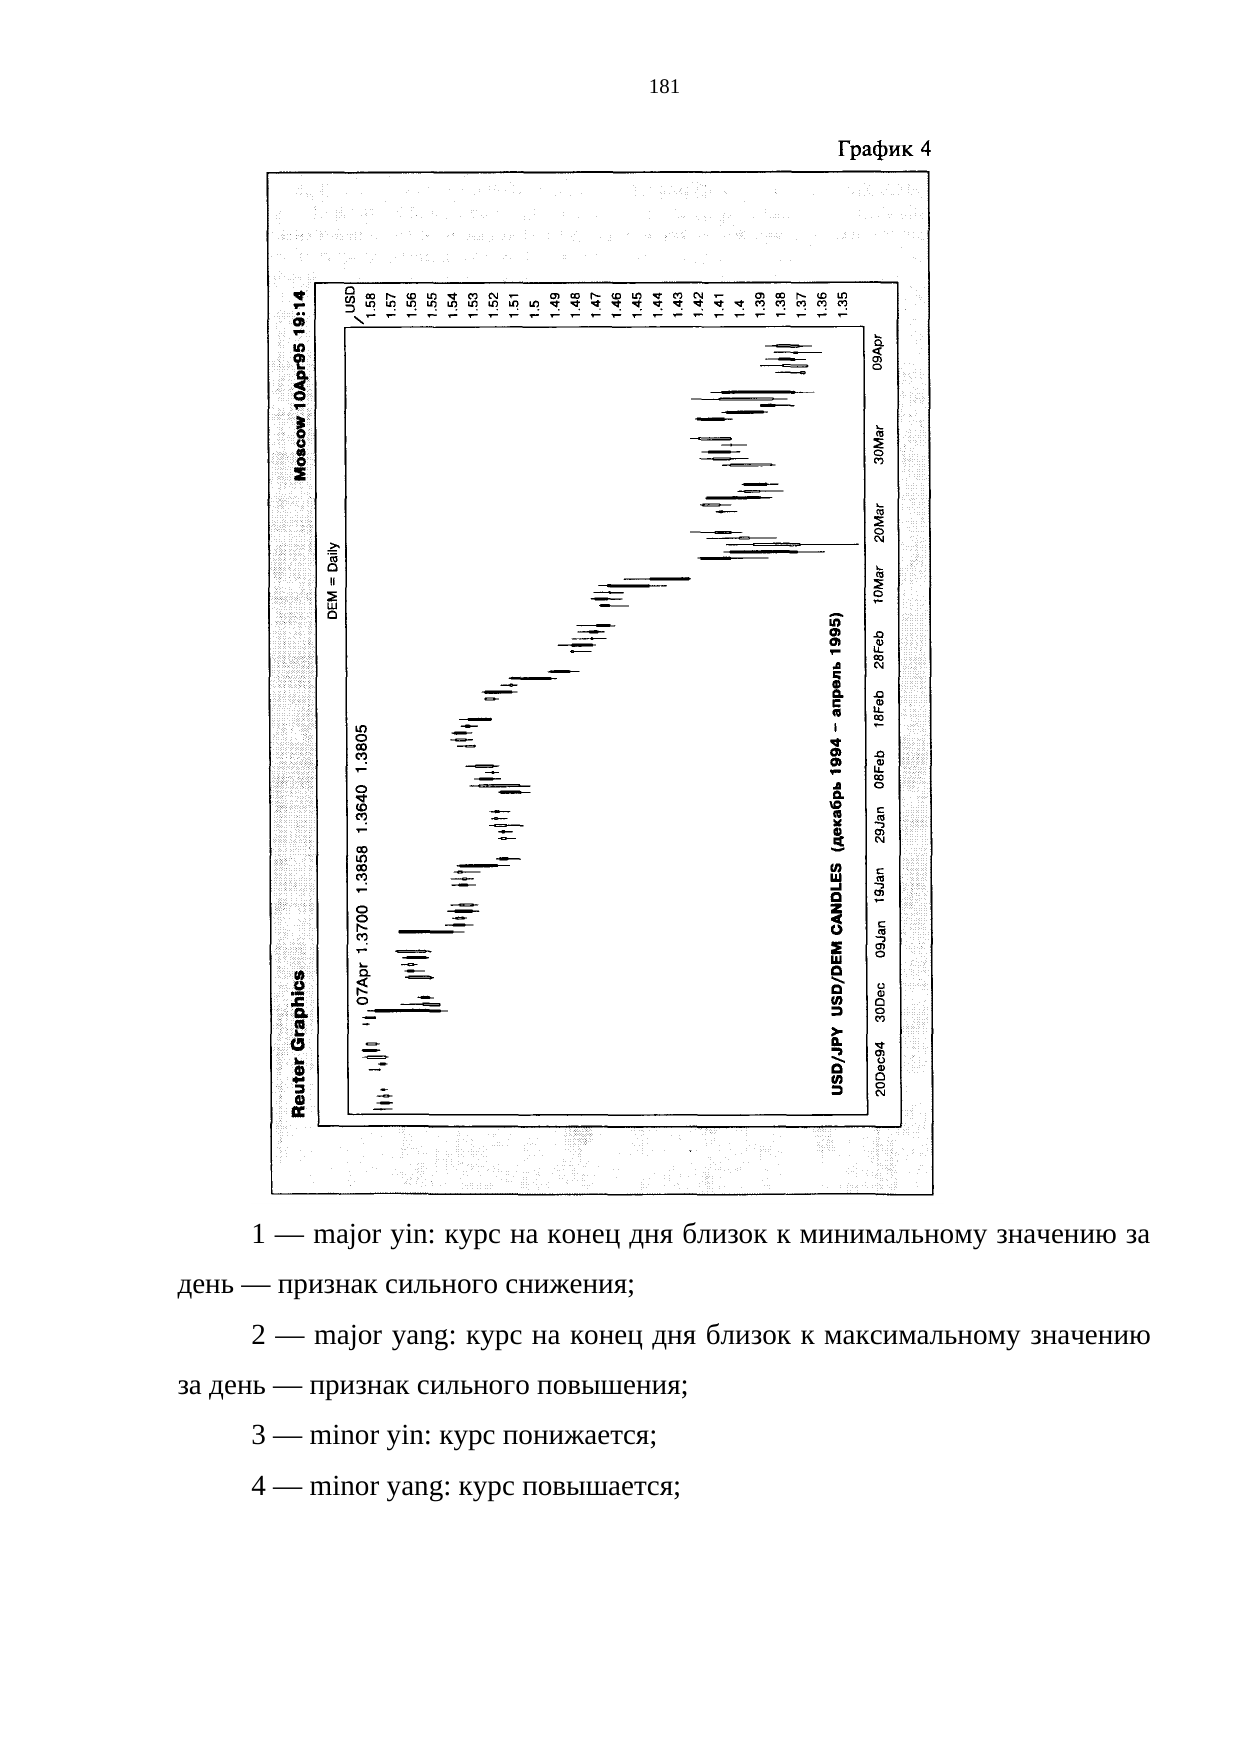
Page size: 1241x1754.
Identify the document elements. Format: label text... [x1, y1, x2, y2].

picture [251, 118, 944, 1204]
text 2 — major yang: курс на конец дня близок к максимальному значению за день — признак сильного повышения; [177, 1317, 1152, 1401]
text 3 — minor yin: курс понижается; [177, 1417, 1152, 1451]
text 4 — minor yang: курс повышается; [177, 1468, 1152, 1501]
text 1 — major yin: курс на конец дня близок к минимальному значению за день — признак сильного снижения; [177, 1216, 1152, 1300]
